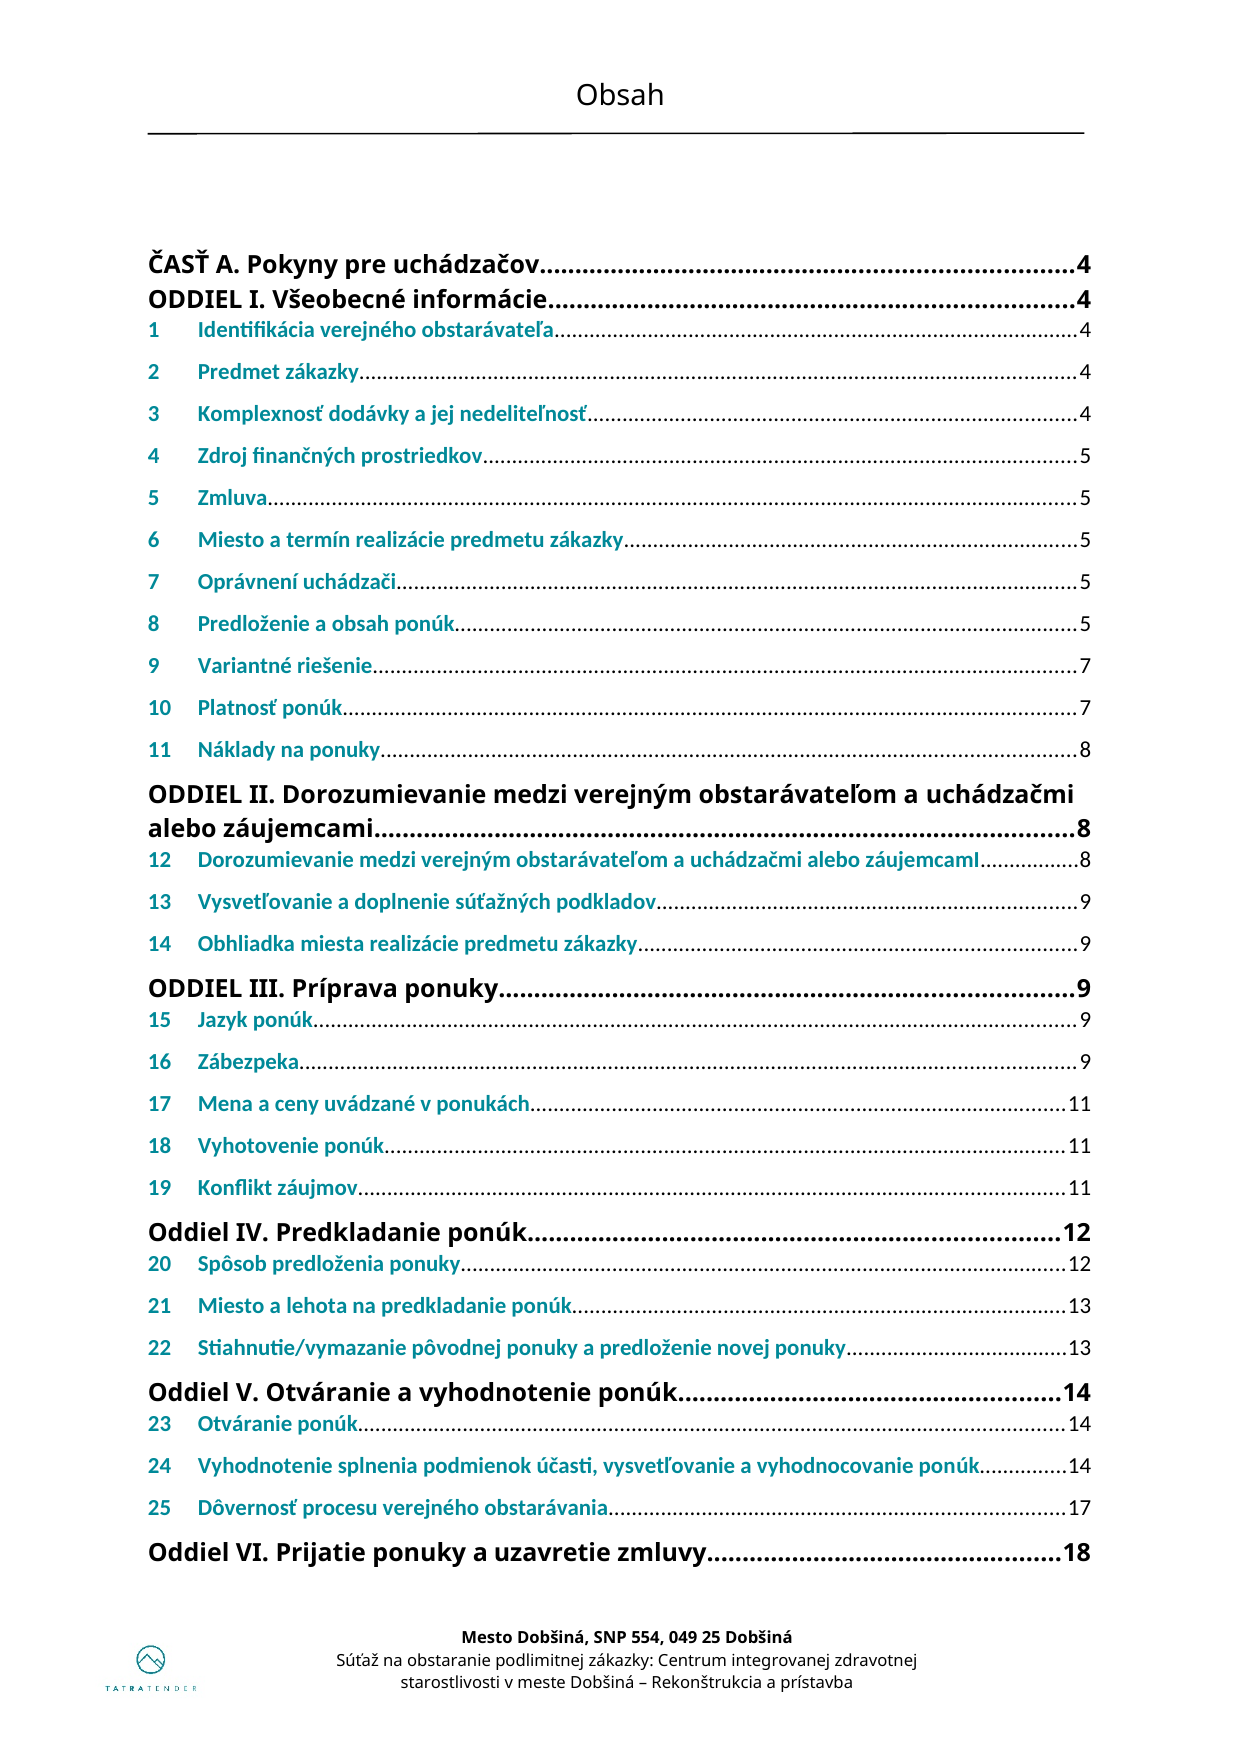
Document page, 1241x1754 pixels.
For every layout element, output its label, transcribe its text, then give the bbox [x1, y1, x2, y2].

text 25 Dôvernosť procesu verejného obstarávania 17 [148, 1493, 1093, 1521]
text 10 Platnosť ponúk 7 [148, 693, 1093, 721]
text 20 Spôsob predloženia ponuky 12 [148, 1249, 1093, 1277]
text 17 Mena a ceny uvádzané v ponukách 11 [148, 1089, 1093, 1117]
text 3 Komplexnosť dodávky a jej nedeliteľnosť 4 [148, 399, 1093, 427]
text 15 Jazyk ponúk 9 [148, 1005, 1093, 1033]
text Oddiel VI. Prijatie ponuky a uzavretie zmluvy 18 [148, 1535, 1093, 1569]
text ČASŤ A. Pokyny pre uchádzačov 4 [148, 247, 1093, 281]
text 4 Zdroj finančných prostriedkov 5 [148, 441, 1093, 469]
text 1 Identifikácia verejného obstarávateľa 4 [148, 315, 1093, 343]
text 5 Zmluva 5 [148, 483, 1093, 511]
text 12 Dorozumievanie medzi verejným obstarávateľom a uchádzačmi alebo záujemcamI 8 [148, 845, 1093, 873]
text 7 Oprávnení uchádzači 5 [148, 567, 1093, 595]
text 11 Náklady na ponuky 8 [148, 735, 1093, 763]
text 22 Stiahnutie/vymazanie pôvodnej ponuky a predloženie novej ponuky 13 [148, 1333, 1093, 1361]
text ODDIEL II. Dorozumievanie medzi verejným obstarávateľom a uchádzačmi alebo záujemcami 8 [148, 777, 1093, 845]
text 16 Zábezpeka 9 [148, 1047, 1093, 1075]
text 6 Miesto a termín realizácie predmetu zákazky 5 [148, 525, 1093, 553]
text 18 Vyhotovenie ponúk 11 [148, 1131, 1093, 1159]
text 9 Variantné riešenie 7 [148, 651, 1093, 679]
text 14 Obhliadka miesta realizácie predmetu zákazky 9 [148, 929, 1093, 957]
text 23 Otváranie ponúk 14 [148, 1409, 1093, 1437]
text 13 Vysvetľovanie a doplnenie súťažných podkladov 9 [148, 887, 1093, 915]
text Oddiel IV. Predkladanie ponúk 12 [148, 1215, 1093, 1249]
text ODDIEL III. Príprava ponuky 9 [148, 971, 1093, 1005]
text 21 Miesto a lehota na predkladanie ponúk 13 [148, 1291, 1093, 1319]
text Oddiel V. Otváranie a vyhodnotenie ponúk 14 [148, 1375, 1093, 1409]
text 8 Predloženie a obsah ponúk 5 [148, 609, 1093, 637]
text ODDIEL I. Všeobecné informácie 4 [148, 281, 1093, 315]
text 24 Vyhodnotenie splnenia podmienok účasti, vysvetľovanie a vyhodnocovanie ponúk 14 [148, 1451, 1093, 1479]
text 19 Konflikt záujmov 11 [148, 1173, 1093, 1201]
picture [84, 1621, 217, 1715]
text 2 Predmet zákazky 4 [148, 357, 1093, 385]
